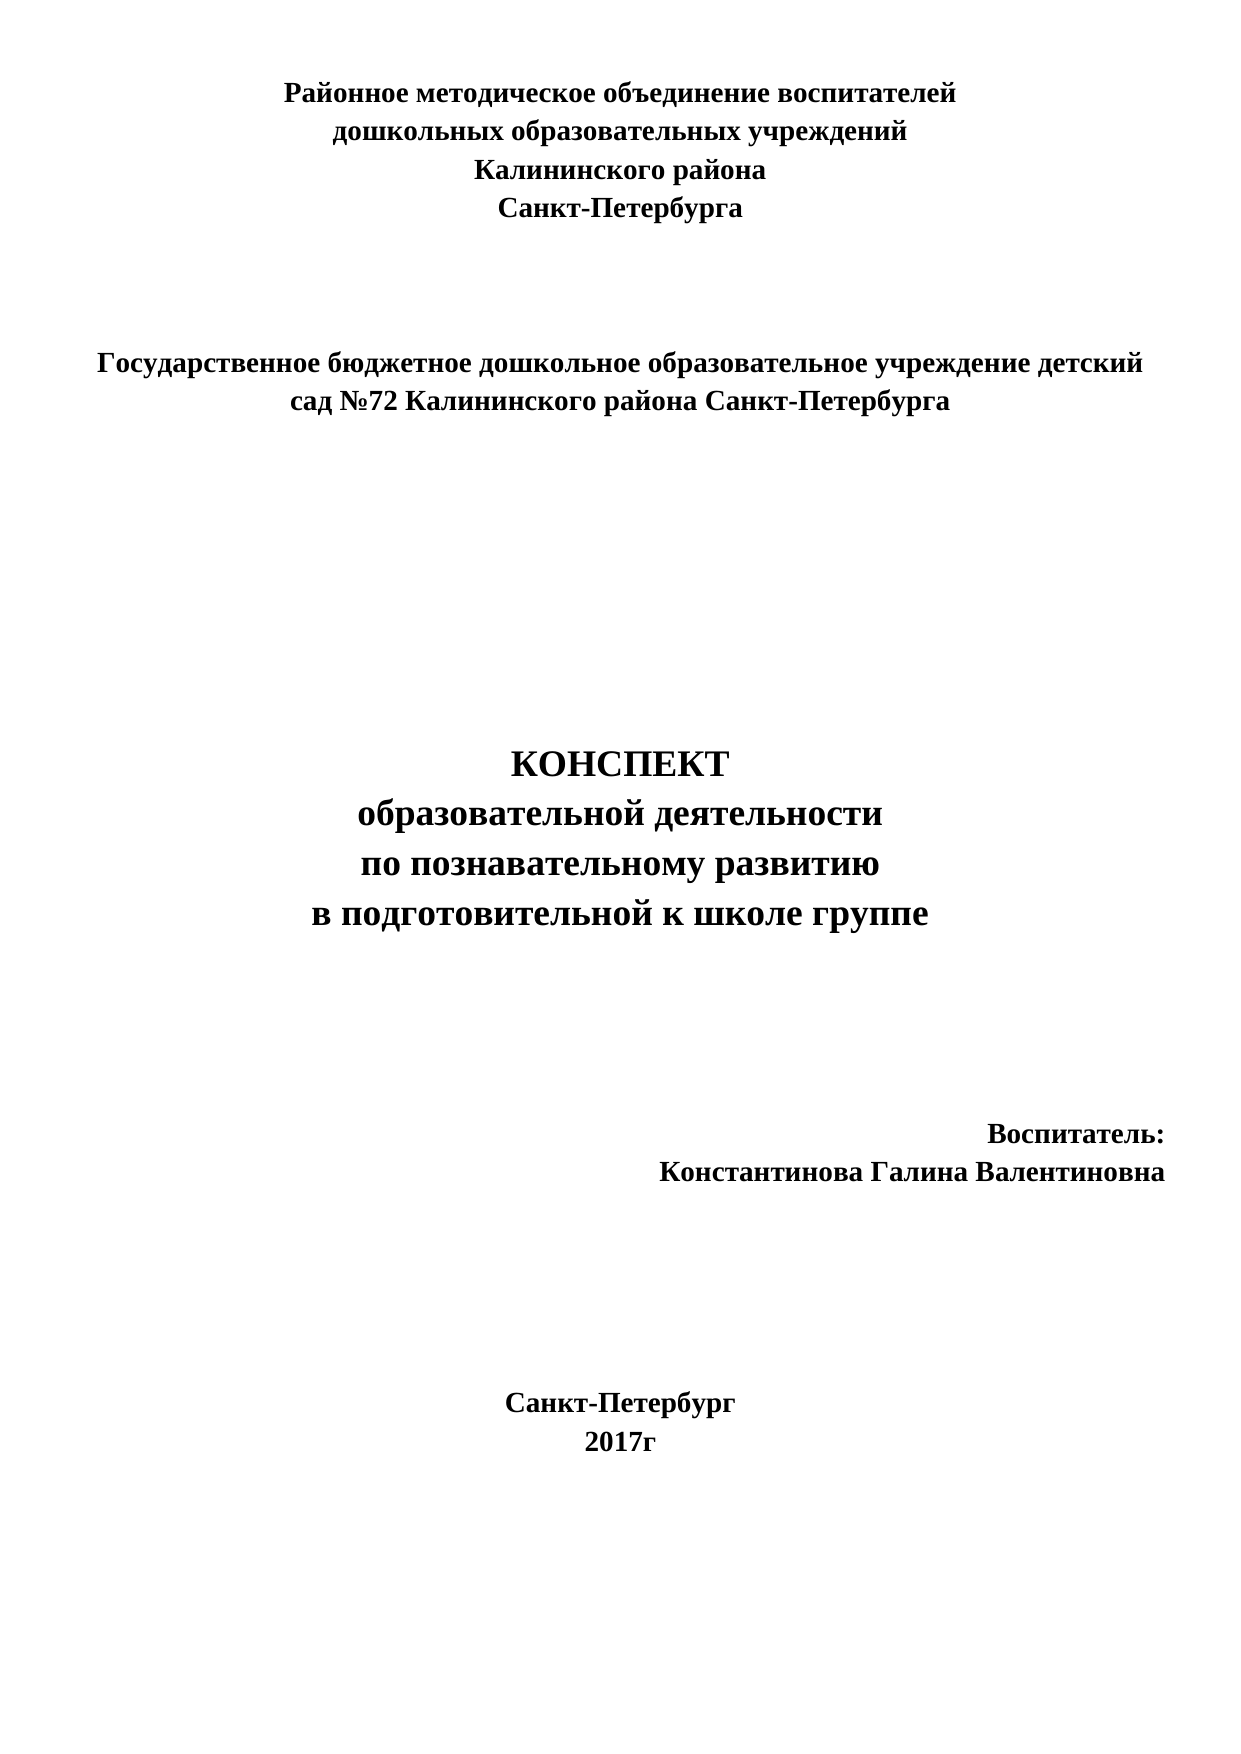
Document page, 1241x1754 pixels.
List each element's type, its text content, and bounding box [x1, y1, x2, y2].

text Санкт-Петербург [75, 1386, 1165, 1419]
text Санкт-Петербурга [75, 191, 1165, 224]
text образовательной деятельности [75, 791, 1165, 834]
text Государственное бюджетное дошкольное образовательное учреждение детский сад №72 Калининского района Санкт-Петербурга [75, 345, 1165, 417]
text 2017г [75, 1424, 1165, 1458]
text КОНСПЕКТ [75, 741, 1165, 784]
text Константинова Галина Валентиновна [75, 1154, 1165, 1188]
text дошкольных образовательных учреждений [75, 113, 1165, 147]
text Калининского района [75, 152, 1165, 186]
text в подготовительной к школе группе [75, 890, 1165, 933]
text Воспитатель: [75, 1116, 1165, 1149]
text по познавательному развитию [75, 840, 1165, 883]
text Районное методическое объединение воспитателей [75, 75, 1165, 108]
